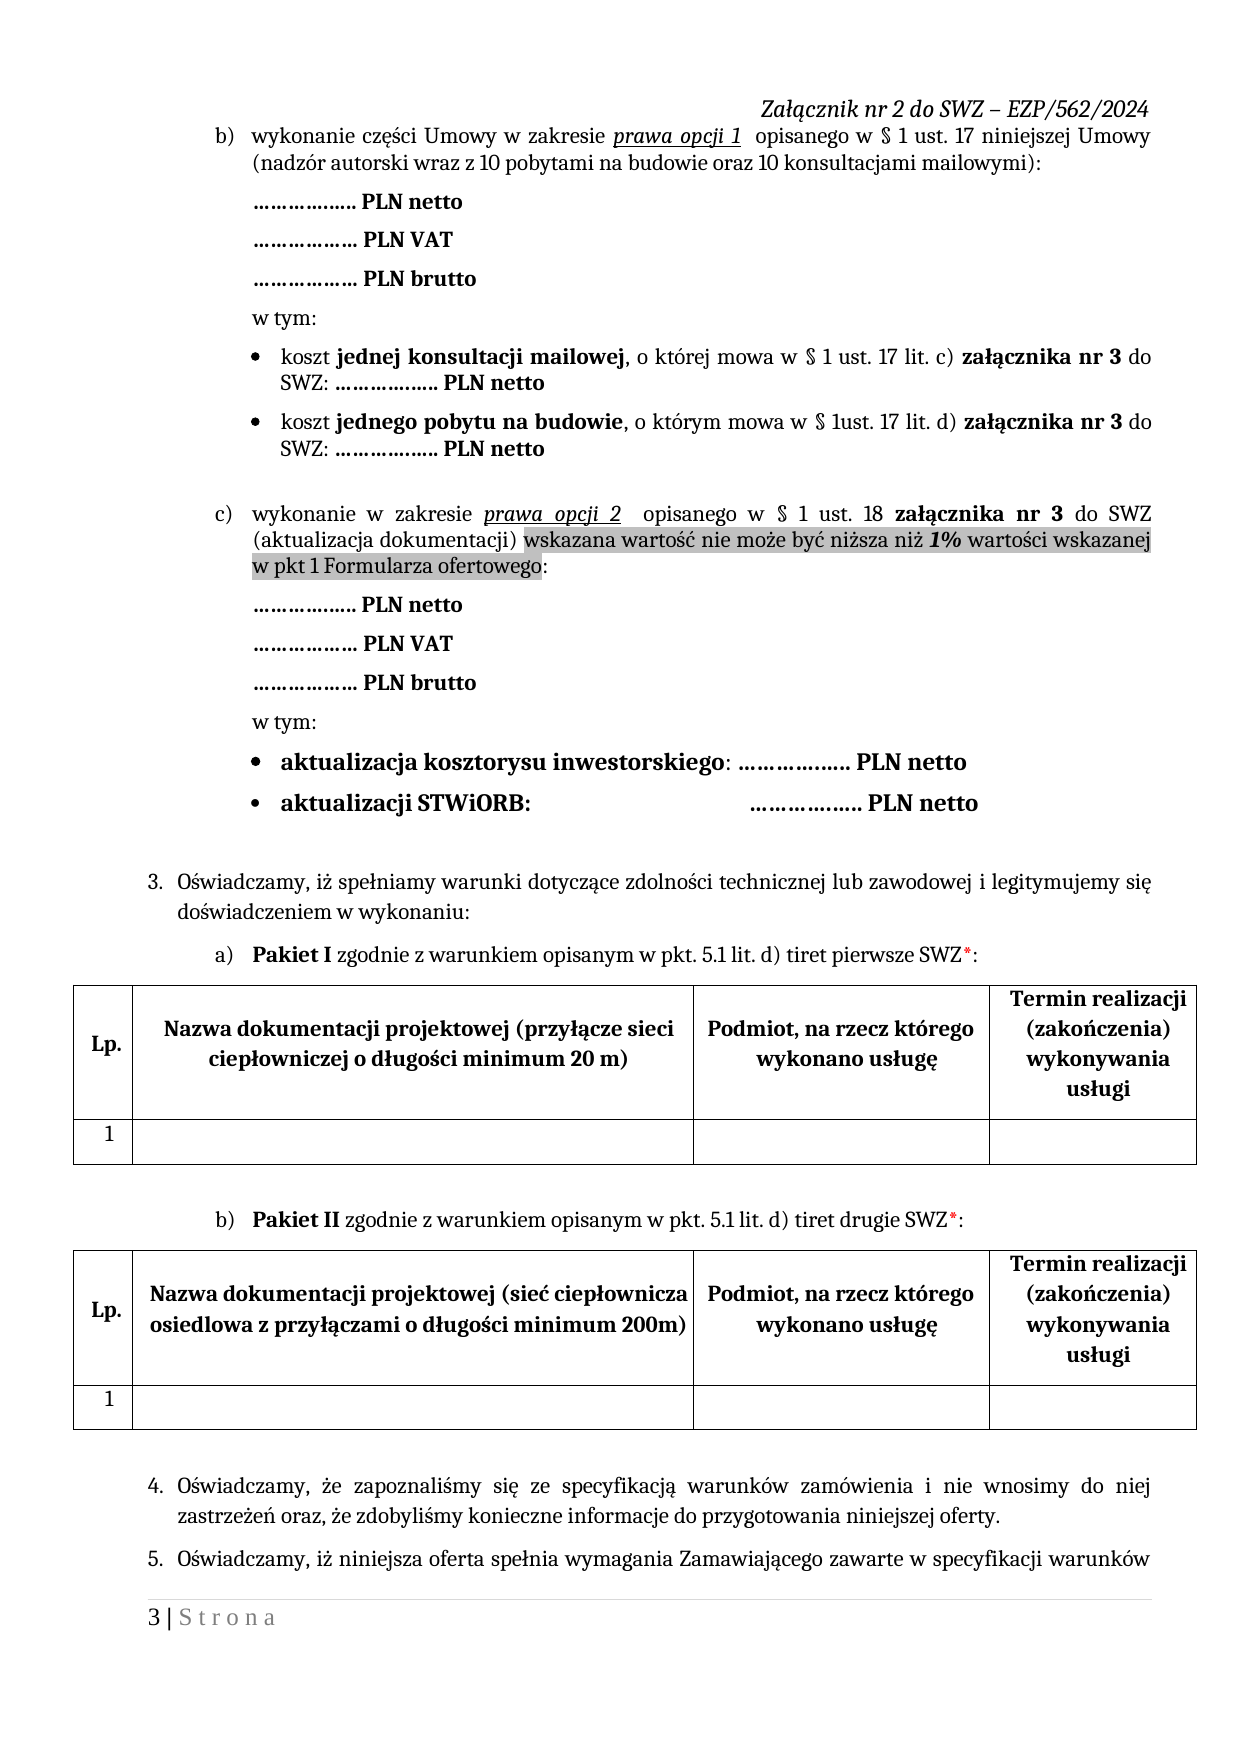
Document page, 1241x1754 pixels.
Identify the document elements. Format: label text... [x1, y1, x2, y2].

list wykonanie części Umowy w zakresie prawa opcji 1 opisanego w § 1 ust. 17 niniejszej Umowy (nadzór autorski wraz z 10 pobytami na budowie oraz 10 konsultacjami mailowymi): [214, 123, 1152, 176]
list koszt jednego pobytu na budowie, o którym mowa w § 1ust. 17 lit. d) załącznika nr 3 do SWZ: ………….….. PLN netto [251, 409, 1152, 462]
text ……………… PLN brutto [252, 266, 1152, 292]
text w tym: [252, 305, 1152, 331]
list Oświadczamy, że zapoznaliśmy się ze specyfikacją warunków zamówienia i nie wnosimy do niej zastrzeżeń oraz, że zdobyliśmy konieczne informacje do przygotowania niniejszej oferty. [148, 1473, 1152, 1529]
table_header Podmiot, na rzecz którego wykonano usługę [694, 1251, 989, 1385]
table_cell [133, 1120, 693, 1163]
list aktualizacja kosztorysu inwestorskiego: ………….….. PLN netto [251, 748, 1152, 776]
table_cell [990, 1120, 1196, 1163]
table_header Termin realizacji (zakończenia) wykonywania usługi [990, 986, 1196, 1119]
text w tym: [252, 709, 1152, 735]
list koszt jednej konsultacji mailowej, o której mowa w § 1 ust. 17 lit. c) załącznika nr 3 do SWZ: ………….….. PLN netto [251, 344, 1152, 397]
table_cell 1 [74, 1386, 132, 1429]
text ……………… PLN VAT [252, 227, 1152, 254]
table_header Termin realizacji (zakończenia) wykonywania usługi [990, 1251, 1196, 1385]
table_cell [694, 1386, 989, 1429]
list Pakiet II zgodnie z warunkiem opisanym w pkt. 5.1 lit. d) tiret drugie SWZ*: [215, 1207, 1152, 1234]
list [148, 1546, 1152, 1572]
list Pakiet I zgodnie z warunkiem opisanym w pkt. 5.1 lit. d) tiret pierwsze SWZ*: [215, 942, 1152, 968]
table_header Nazwa dokumentacji projektowej (przyłącze sieci ciepłowniczej o długości minimum 20 m) [133, 986, 693, 1119]
table_cell 1 [74, 1120, 132, 1163]
table_header Podmiot, na rzecz którego wykonano usługę [694, 986, 989, 1119]
table_header Lp. [74, 986, 132, 1119]
text ……………… PLN VAT [252, 631, 1152, 657]
table_cell [694, 1120, 989, 1163]
text ……………… PLN brutto [252, 670, 1152, 696]
table_cell [990, 1386, 1196, 1429]
table_header Nazwa dokumentacji projektowej (sieć ciepłownicza osiedlowa z przyłączami o długości minimum 200m) [133, 1251, 693, 1385]
table_cell [133, 1386, 693, 1429]
list aktualizacji STWiORB: ………….….. PLN netto [251, 789, 1152, 818]
table_header Lp. [74, 1251, 132, 1385]
text ………….….. PLN netto [252, 592, 1152, 618]
list wykonanie w zakresie prawa opcji 2 opisanego w § 1 ust. 18 załącznika nr 3 do SWZ (aktualizacja dokumentacji) wskazana wartość nie może być niższa niż 1% wartości wskazanej w pkt 1 Formularza ofertowego: [215, 501, 1152, 580]
text ………….….. PLN netto [252, 188, 1152, 215]
list Oświadczamy, iż spełniamy warunki dotyczące zdolności technicznej lub zawodowej i legitymujemy się doświadczeniem w wykonaniu: [148, 869, 1152, 926]
